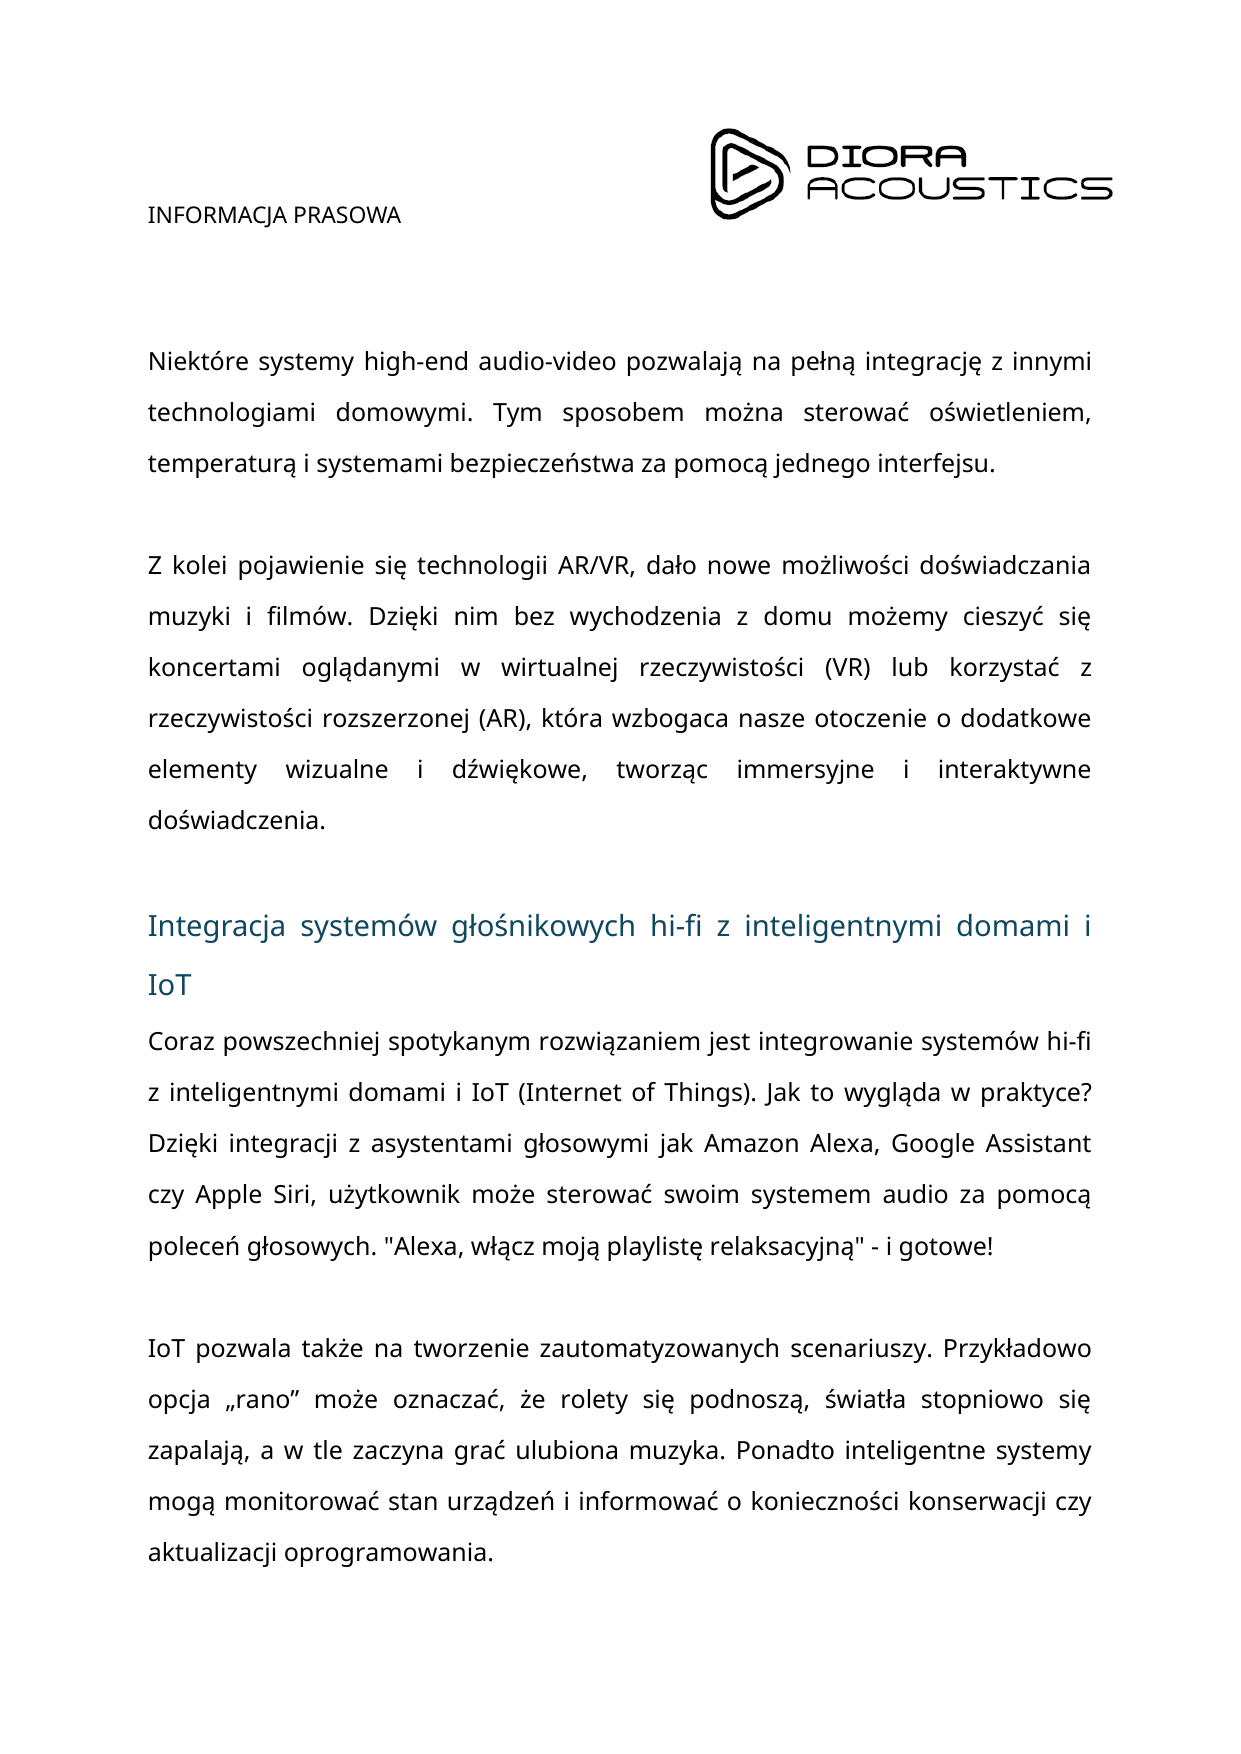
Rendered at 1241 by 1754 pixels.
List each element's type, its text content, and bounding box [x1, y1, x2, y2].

text Z kolei pojawienie się technologii AR/VR, dało nowe możliwości doświadczania muzyki i filmów. Dzięki nim bez wychodzenia z domu możemy cieszyć się koncertami oglądanymi w wirtualnej rzeczywistości (VR) lub korzystać z rzeczywistości rozszerzonej (AR), która wzbogaca nasze otoczenie o dodatkowe elementy wizualne i dźwiękowe, tworząc immersyjne i interaktywne doświadczenia. [148, 548, 1093, 837]
text Niektóre systemy high-end audio-video pozwalają na pełną integrację z innymi technologiami domowymi. Tym sposobem można sterować oświetleniem, temperaturą i systemami bezpieczeństwa za pomocą jednego interfejsu. [148, 343, 1093, 480]
text IoT pozwala także na tworzenie zautomatyzowanych scenariuszy. Przykładowo opcja „rano” może oznaczać, że rolety się podnoszą, światła stopniowo się zapalają, a w tle zaczyna grać ulubiona muzyka. Ponadto inteligentne systemy mogą monitorować stan urządzeń i informować o konieczności konserwacji czy aktualizacji oprogramowania. [148, 1330, 1093, 1568]
text Coraz powszechniej spotykanym rozwiązaniem jest integrowanie systemów hi-fi z inteligentnymi domami i IoT (Internet of Things). Jak to wygląda w praktyce? Dzięki integracji z asystentami głosowymi jak Amazon Alexa, Google Assistant czy Apple Siri, użytkownik może sterować swoim systemem audio za pomocą poleceń głosowych. "Alexa, włącz moją playlistę relaksacyjną" - i gotowe! [148, 1024, 1093, 1262]
subtitle Integracja systemów głośnikowych hi-fi z inteligentnymi domami i IoT [148, 905, 1093, 1004]
picture [687, 110, 1132, 236]
